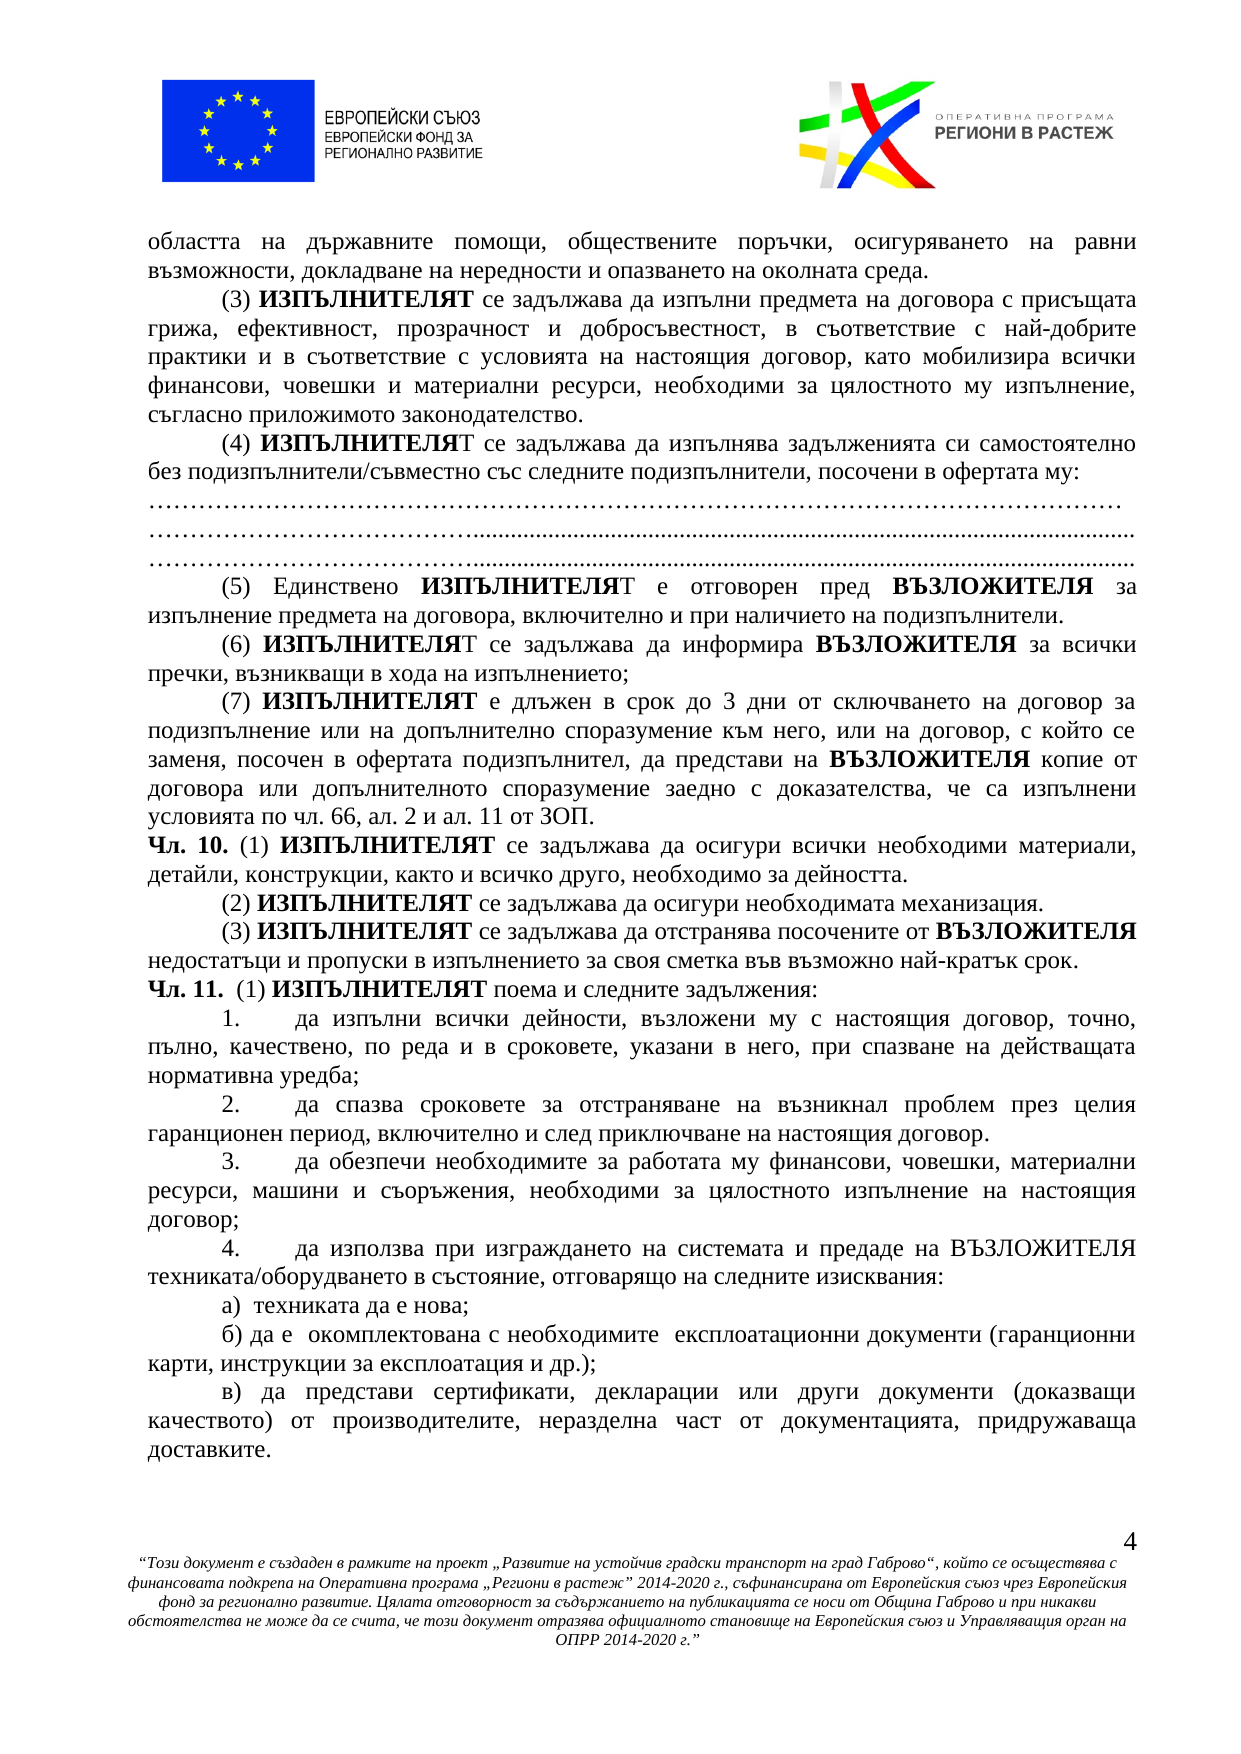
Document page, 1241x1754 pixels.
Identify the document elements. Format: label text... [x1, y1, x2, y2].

picture [147, 68, 511, 196]
text Чл. 11. (1) ИЗПЪЛНИТЕЛЯТ поема и следните задължения: [148, 974, 1137, 1003]
text а) техниката да е нова; [148, 1290, 1137, 1319]
text 2. да спазва сроковете за отстраняване на възникнал проблем през целия гаранционен период, включително и след приключване на настоящия договор. [148, 1089, 1137, 1146]
text в) да представи сертификати, декларации или други документи (доказващи качеството) от производителите, неразделна част от документацията, придружаваща доставките. [148, 1376, 1137, 1463]
text б) да е окомплектована с необходимите експлоатационни документи (гаранционни карти, инструкции за експлоатация и др.); [148, 1319, 1137, 1376]
text (3) ИЗПЪЛНИТЕЛЯТ се задължава да отстранява посочените от ВЪЗЛОЖИТЕЛЯ недостатъци и пропуски в изпълнението за своя сметка във възможно най-кратък срок. [148, 916, 1137, 974]
text 3. да обезпечи необходимите за работата му финансови, човешки, материални ресурси, машини и съоръжения, необходими за цялостното изпълнение на настоящия договор; [148, 1146, 1137, 1233]
text 1. да изпълни всички дейности, възложени му с настоящия договор, точно, пълно, качествено, по реда и в сроковете, указани в него, при спазване на действащата нормативна уредба; [148, 1003, 1137, 1089]
text (4) ИЗПЪЛНИТЕЛЯТ се задължава да изпълнява задълженията си самостоятелно без подизпълнители/съвместно със следните подизпълнители, посочени в офертата му: [148, 428, 1137, 485]
text (3) ИЗПЪЛНИТЕЛЯТ се задължава да изпълни предмета на договора с присъщата грижа, ефективност, прозрачност и добросъвестност, в съответствие с най-добрите практики и в съответствие с условията на настоящия договор, като мобилизира всички финансови, човешки и материални ресурси, необходими за цялостното му изпълнение, съгласно приложимото законодателство. [148, 284, 1137, 428]
text (7) ИЗПЪЛНИТЕЛЯТ е длъжен в срок до 3 дни от сключването на договор за подизпълнение или на допълнително споразумение към него, или на договор, с който се заменя, посочен в офертата подизпълнител, да представи на ВЪЗЛОЖИТЕЛЯ копие от договора или допълнителното споразумение заедно с доказателства, че са изпълнени условията по чл. 66, ал. 2 и ал. 11 от ЗОП. [148, 686, 1137, 830]
text Чл. 10. (1) ИЗПЪЛНИТЕЛЯТ се задължава да осигури всички необходими материали, детайли, конструкции, както и всичко друго, необходимо за дейността. [148, 830, 1137, 888]
text (5) Единствено ИЗПЪЛНИТЕЛЯТ е отговорен пред ВЪЗЛОЖИТЕЛЯ за изпълнение предмета на договора, включително и при наличието на подизпълнители. [148, 571, 1137, 629]
text (6) ИЗПЪЛНИТЕЛЯТ се задължава да информира ВЪЗЛОЖИТЕЛЯ за всички пречки, възникващи в хода на изпълнението; [148, 629, 1137, 686]
text 4. да използва при изграждането на системата и предаде на ВЪЗЛОЖИТЕЛЯ техниката/оборудването в състояние, отговарящо на следните изисквания: [148, 1233, 1137, 1290]
picture [782, 72, 1137, 196]
text …………………………………………………………………………………………………………………………………………..........................................................................................................………………………………….......................................................................................................... [148, 485, 1137, 571]
text (2) ИЗПЪЛНИТЕЛЯТ се задължава да осигури необходимата механизация. [148, 888, 1137, 916]
